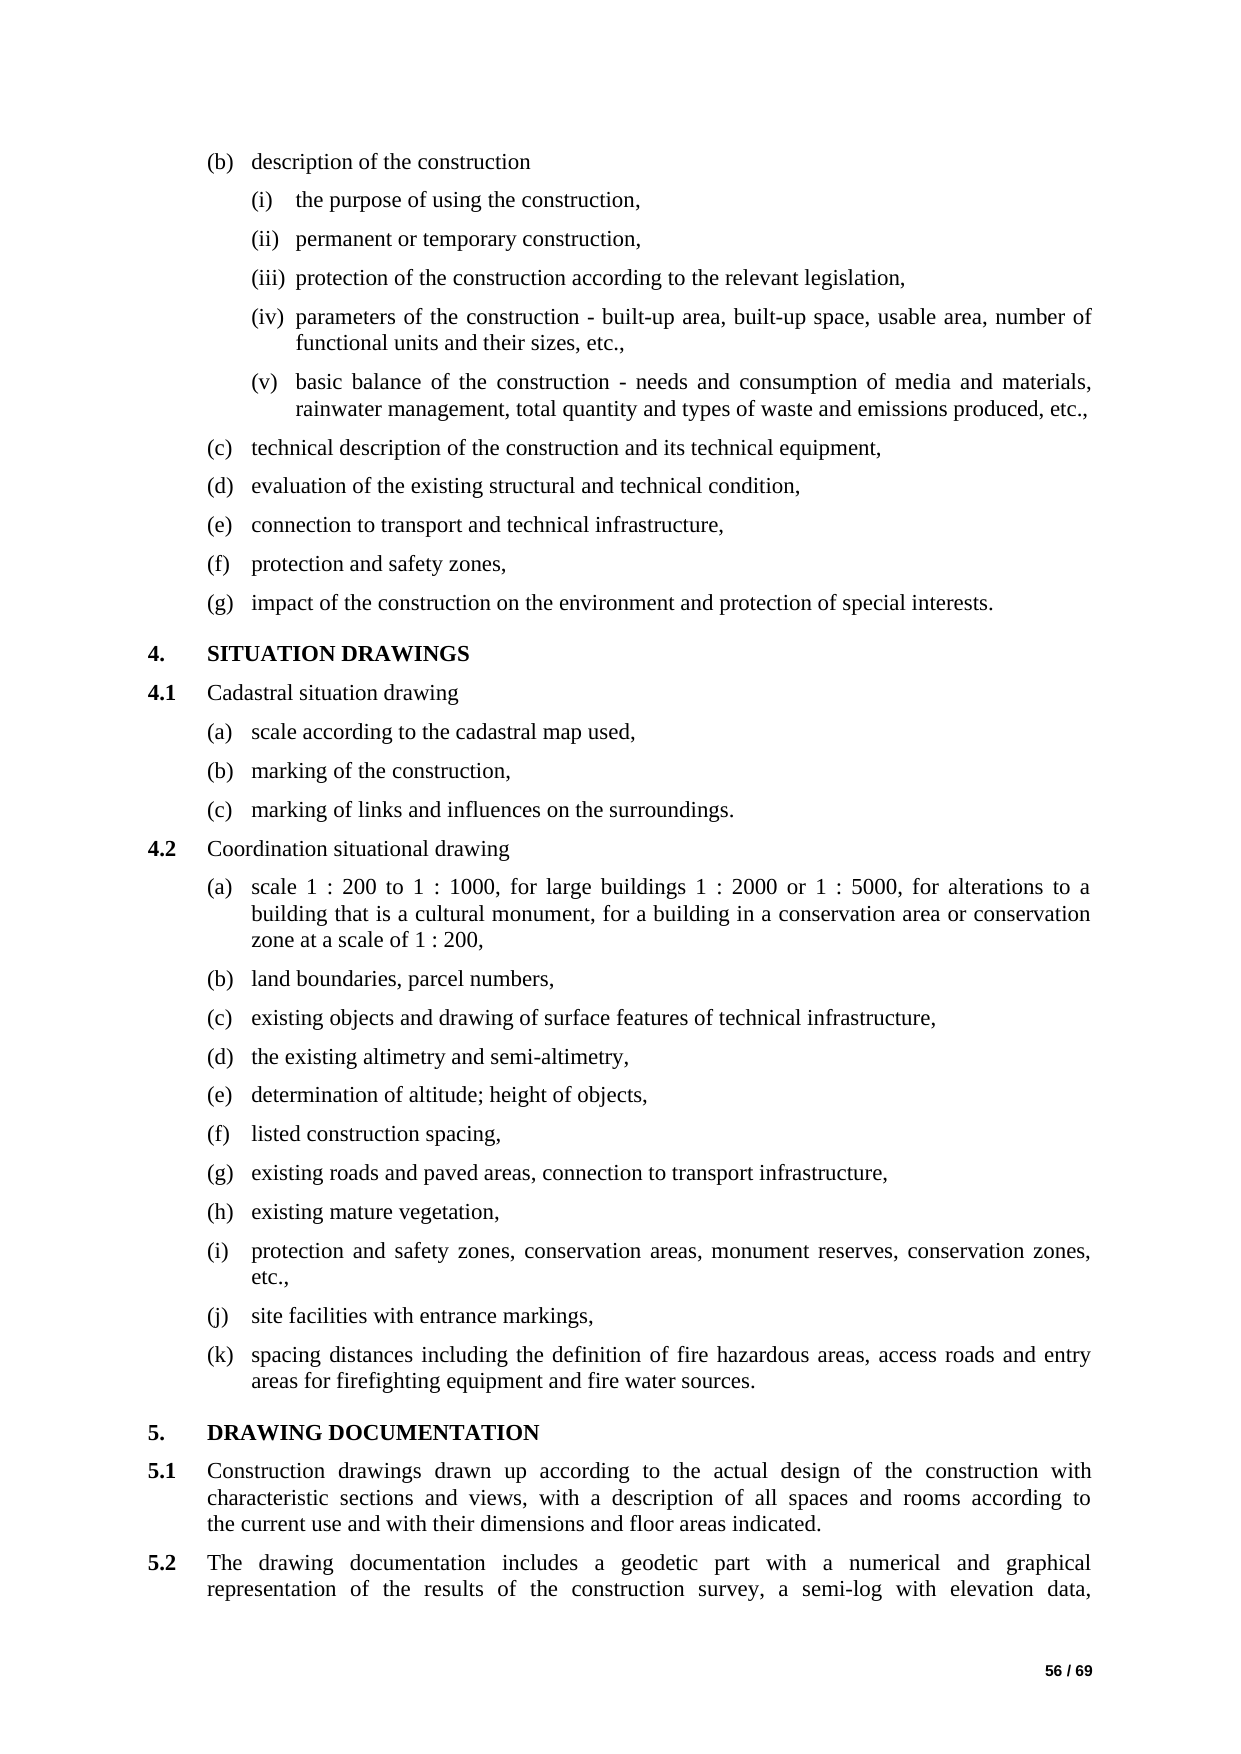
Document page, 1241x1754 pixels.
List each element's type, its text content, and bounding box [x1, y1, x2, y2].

list scale 1 : 200 to 1 : 1000, for large buildings 1 : 2000 or 1 : 5000, for alterations to a building that is a cultural monument, for a building in a conservation area or conservation zone at a scale of 1 : 200, [207, 873, 1092, 952]
text Coordination situational drawing [148, 834, 1092, 861]
list existing objects and drawing of surface features of technical infrastructure, [207, 1004, 1092, 1030]
list Drawing documentation [148, 1419, 1092, 1445]
list listed construction spacing, [207, 1120, 1092, 1147]
list connection to transport and technical infrastructure, [207, 511, 1092, 538]
text parameters of the construction - built-up area, built-up space, usable area, number of functional units and their sizes, etc., [251, 303, 1092, 356]
list determination of altitude; height of objects, [207, 1082, 1092, 1108]
list scale according to the cadastral map used, [207, 718, 1092, 744]
list description of the construction [207, 148, 1092, 174]
list marking of the construction, [207, 757, 1092, 783]
list Situation drawings [148, 640, 1092, 667]
list protection and safety zones, [207, 550, 1092, 576]
list the existing altimetry and semi-altimetry, [207, 1043, 1092, 1069]
text Cadastral situation drawing [148, 679, 1092, 706]
list evaluation of the existing structural and technical condition, [207, 472, 1092, 499]
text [148, 1549, 1092, 1602]
text basic balance of the construction - needs and consumption of media and materials, rainwater management, total quantity and types of waste and emissions produced, etc., [251, 368, 1092, 421]
list protection and safety zones, conservation areas, monument reserves, conservation zones, etc., [207, 1237, 1092, 1290]
text the purpose of using the construction, [251, 187, 1092, 213]
list land boundaries, parcel numbers, [207, 965, 1092, 991]
text permanent or temporary construction, [251, 225, 1092, 252]
list existing mature vegetation, [207, 1198, 1092, 1224]
list existing roads and paved areas, connection to transport infrastructure, [207, 1159, 1092, 1186]
list technical description of the construction and its technical equipment, [207, 433, 1092, 460]
list spacing distances including the definition of fire hazardous areas, access roads and entry areas for firefighting equipment and fire water sources. [207, 1341, 1092, 1394]
list impact of the construction on the environment and protection of special interests. [207, 589, 1092, 615]
text protection of the construction according to the relevant legislation, [251, 264, 1092, 291]
text Construction drawings drawn up according to the actual design of the construction with characteristic sections and views, with a description of all spaces and rooms according to the current use and with their dimensions and floor areas indicated. [148, 1458, 1092, 1537]
list marking of links and influences on the surroundings. [207, 796, 1092, 822]
list site facilities with entrance markings, [207, 1302, 1092, 1328]
